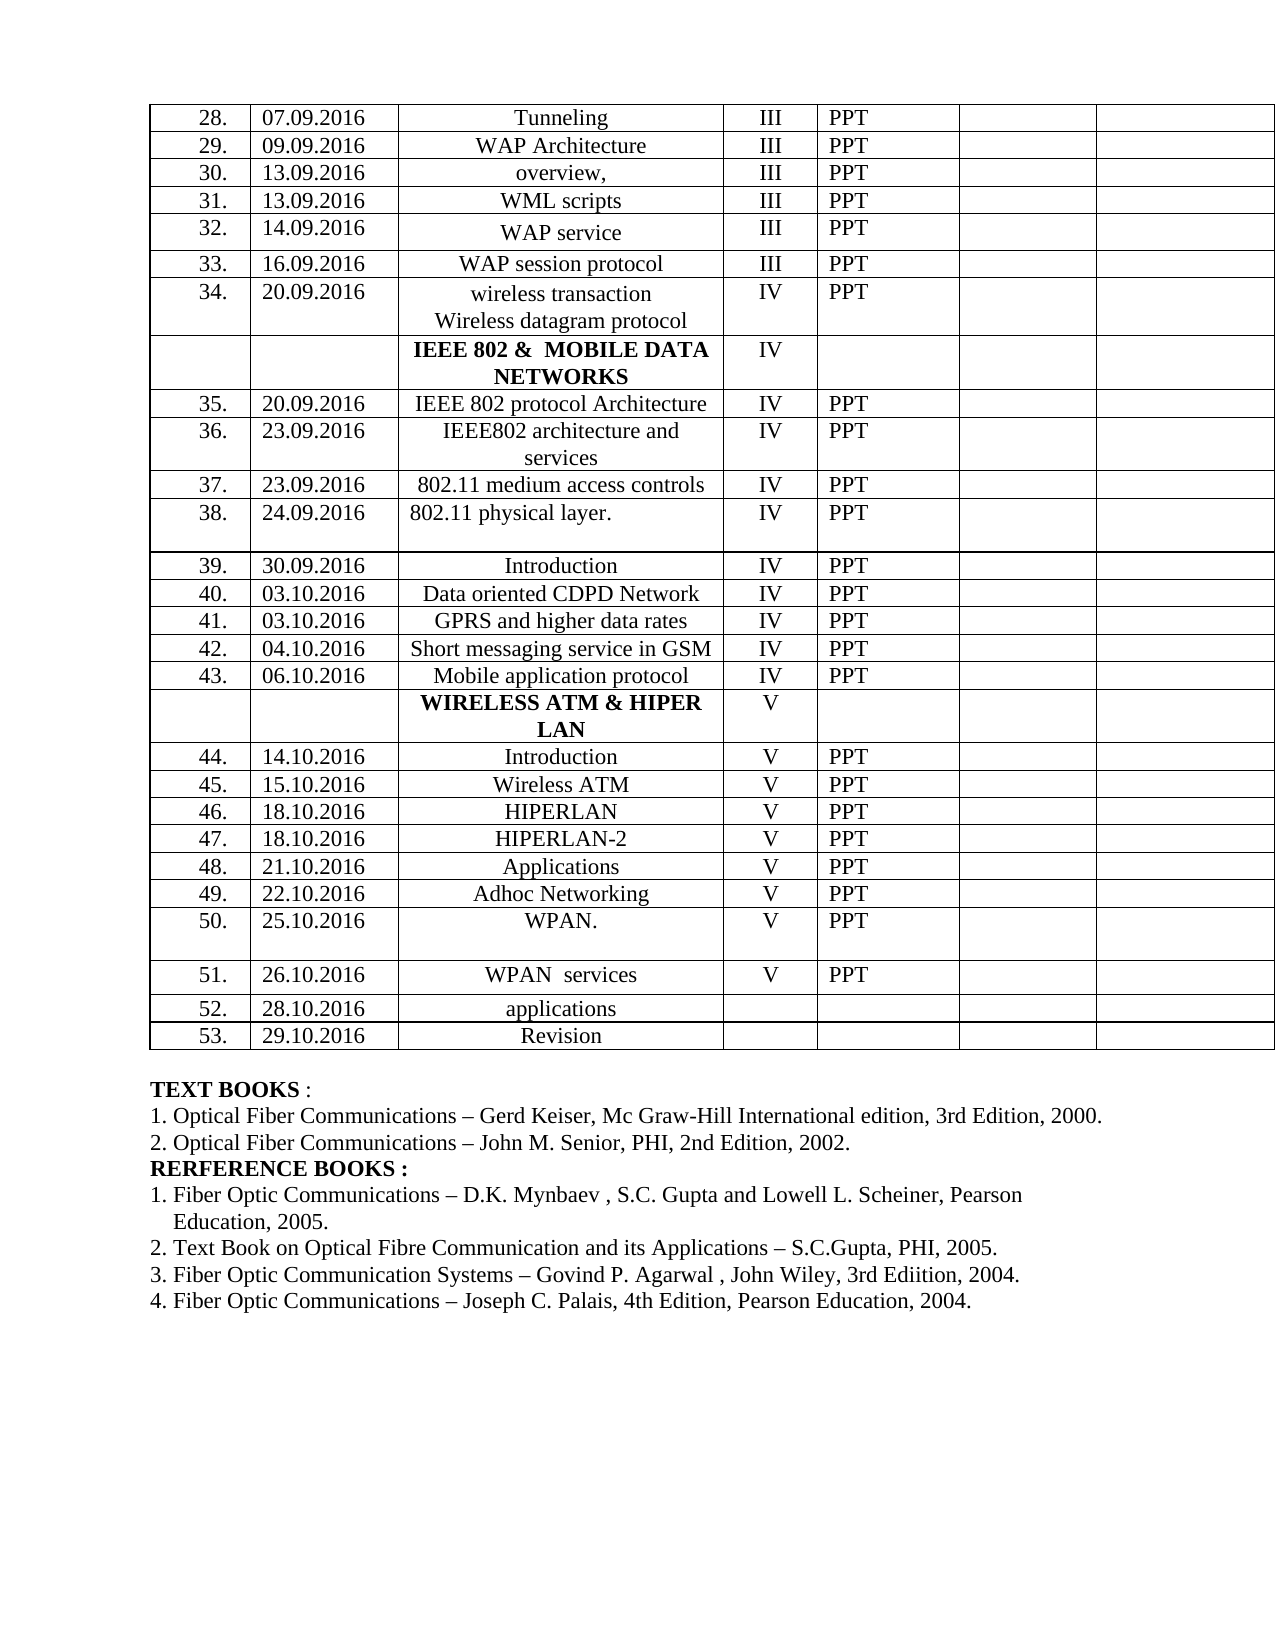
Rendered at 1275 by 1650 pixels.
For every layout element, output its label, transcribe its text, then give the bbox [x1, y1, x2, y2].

table_cell 18.10.2016 [251, 825, 398, 852]
table_cell 18.10.2016 [251, 798, 398, 824]
table_cell [1097, 553, 1274, 579]
table_cell 802.11 medium access controls [399, 471, 723, 498]
table_cell IV [724, 471, 817, 498]
table_cell [151, 390, 250, 417]
table_cell [151, 499, 250, 551]
table_cell PPT [818, 853, 959, 879]
table_cell 21.10.2016 [251, 853, 398, 879]
table_cell [1097, 771, 1274, 797]
table_cell 03.10.2016 [251, 580, 398, 606]
table_cell 04.10.2016 [251, 635, 398, 661]
table_cell V [724, 743, 817, 769]
table_cell [960, 471, 1096, 498]
table_cell PPT [818, 635, 959, 661]
table_cell [1097, 798, 1274, 824]
table_cell [151, 908, 250, 960]
table_cell [960, 336, 1096, 389]
table_cell WAP session protocol [399, 251, 723, 277]
text RERFERENCE BOOKS : [150, 1155, 1125, 1182]
table_cell [1097, 336, 1274, 389]
table_cell [151, 961, 250, 994]
table_cell [151, 798, 250, 824]
table_cell 22.10.2016 [251, 880, 398, 907]
table_cell [151, 771, 250, 797]
table_cell V [724, 771, 817, 797]
table_cell PPT [818, 607, 959, 634]
table_cell [151, 132, 250, 158]
table_cell 14.09.2016 [251, 214, 398, 249]
table_cell PPT [818, 553, 959, 579]
table_cell 13.09.2016 [251, 159, 398, 186]
table_cell WPAN. [399, 908, 723, 960]
table_cell IV [724, 607, 817, 634]
table_cell Wireless ATM [399, 771, 723, 797]
table_cell 20.09.2016 [251, 278, 398, 335]
table_cell [1097, 961, 1274, 994]
table_cell PPT [818, 251, 959, 277]
table_cell [960, 278, 1096, 335]
table_cell IEEE 802 protocol Architecture [399, 390, 723, 417]
table_cell applications [399, 995, 723, 1021]
table_cell overview, [399, 159, 723, 186]
table_cell V [724, 880, 817, 907]
table_cell [960, 105, 1096, 131]
table_cell PPT [818, 159, 959, 186]
table_cell 23.09.2016 [251, 418, 398, 470]
table_cell 07.09.2016 [251, 105, 398, 131]
table_cell [818, 995, 959, 1021]
table_cell 24.09.2016 [251, 499, 398, 551]
table_cell [1097, 635, 1274, 661]
table_cell [960, 159, 1096, 186]
table_cell PPT [818, 278, 959, 335]
table_cell [724, 995, 817, 1021]
table_cell HIPERLAN [399, 798, 723, 824]
table_cell 802.11 physical layer. [399, 499, 723, 551]
table_cell [151, 251, 250, 277]
table_cell PPT [818, 880, 959, 907]
table_cell V [724, 825, 817, 852]
text Education, 2005. [150, 1208, 1125, 1234]
table_cell [960, 662, 1096, 688]
table_cell [151, 880, 250, 907]
table_cell [960, 908, 1096, 960]
table_cell [1097, 908, 1274, 960]
table_cell [251, 690, 398, 742]
table_cell Data oriented CDPD Network [399, 580, 723, 606]
table_cell V [724, 690, 817, 742]
table_cell [960, 1023, 1096, 1049]
table_cell [1097, 390, 1274, 417]
table_cell PPT [818, 499, 959, 551]
table_cell PPT [818, 662, 959, 688]
table_cell [1097, 880, 1274, 907]
table_cell III [724, 251, 817, 277]
table_cell PPT [818, 743, 959, 769]
table_cell Applications [399, 853, 723, 879]
table_cell IV [724, 278, 817, 335]
table_cell PPT [818, 961, 959, 994]
text 4. Fiber Optic Communications – Joseph C. Palais, 4th Edition, Pearson Education, 2004. [150, 1287, 1125, 1313]
table_cell 14.10.2016 [251, 743, 398, 769]
table_cell [1097, 607, 1274, 634]
table_cell PPT [818, 798, 959, 824]
table_cell WML scripts [399, 187, 723, 213]
table_cell [960, 187, 1096, 213]
table_cell 06.10.2016 [251, 662, 398, 688]
table_cell V [724, 853, 817, 879]
table_cell [1097, 853, 1274, 879]
table_cell [960, 771, 1096, 797]
table_cell [960, 853, 1096, 879]
table_cell Tunneling [399, 105, 723, 131]
table_cell 20.09.2016 [251, 390, 398, 417]
table_cell GPRS and higher data rates [399, 607, 723, 634]
text 1. Optical Fiber Communications – Gerd Keiser, Mc Graw-Hill International edition, 3rd Edition, 2000. [150, 1102, 1125, 1129]
table_cell WAP Architecture [399, 132, 723, 158]
table_cell PPT [818, 390, 959, 417]
text 2. Text Book on Optical Fibre Communication and its Applications – S.C.Gupta, PHI, 2005. [150, 1234, 1125, 1261]
table_cell PPT [818, 214, 959, 249]
text 2. Optical Fiber Communications – John M. Senior, PHI, 2nd Edition, 2002. [150, 1129, 1125, 1155]
table_cell WPAN services [399, 961, 723, 994]
table_cell [960, 607, 1096, 634]
table_cell [1097, 278, 1274, 335]
table_cell III [724, 214, 817, 249]
text 1. Fiber Optic Communications – D.K. Mynbaev , S.C. Gupta and Lowell L. Scheiner, Pearson [150, 1182, 1125, 1208]
table_cell [724, 1023, 817, 1049]
table_cell [1097, 132, 1274, 158]
table_cell IV [724, 635, 817, 661]
table_cell IV [724, 580, 817, 606]
table_cell [960, 961, 1096, 994]
table_cell [1097, 214, 1274, 249]
table_cell [1097, 187, 1274, 213]
table_cell [151, 214, 250, 249]
table_cell WAP service [399, 214, 723, 249]
table_cell [151, 159, 250, 186]
table_cell [1097, 690, 1274, 742]
table_cell HIPERLAN-2 [399, 825, 723, 852]
table_cell 16.09.2016 [251, 251, 398, 277]
table_cell [960, 553, 1096, 579]
table_cell [960, 251, 1096, 277]
table_cell [151, 418, 250, 470]
table_cell [1097, 105, 1274, 131]
table_cell Adhoc Networking [399, 880, 723, 907]
table_cell PPT [818, 580, 959, 606]
table_cell [960, 690, 1096, 742]
table_cell IV [724, 662, 817, 688]
table_cell [151, 336, 250, 389]
table_cell [151, 995, 250, 1021]
table_cell [1097, 471, 1274, 498]
table_cell Mobile application protocol [399, 662, 723, 688]
table_cell V [724, 798, 817, 824]
table_cell IV [724, 336, 817, 389]
table_cell IEEE 802 & MOBILE DATA NETWORKS [399, 336, 723, 389]
table_cell PPT [818, 187, 959, 213]
table_cell 23.09.2016 [251, 471, 398, 498]
table_cell [818, 1023, 959, 1049]
table_cell [1097, 825, 1274, 852]
table_cell 29.10.2016 [251, 1023, 398, 1049]
table_cell 26.10.2016 [251, 961, 398, 994]
table_cell III [724, 132, 817, 158]
table_cell IV [724, 499, 817, 551]
table_cell [151, 853, 250, 879]
table_cell [151, 553, 250, 579]
table_cell [960, 499, 1096, 551]
table_cell [1097, 251, 1274, 277]
table_cell IV [724, 553, 817, 579]
table_cell [151, 187, 250, 213]
table_cell [151, 580, 250, 606]
table_cell PPT [818, 825, 959, 852]
table_cell 25.10.2016 [251, 908, 398, 960]
table_cell [960, 580, 1096, 606]
table_cell [151, 278, 250, 335]
table_cell [1097, 743, 1274, 769]
table_cell [960, 798, 1096, 824]
table_cell [960, 743, 1096, 769]
text 3. Fiber Optic Communication Systems – Govind P. Agarwal , John Wiley, 3rd Ediition, 2004. [150, 1261, 1125, 1287]
table_cell [1097, 159, 1274, 186]
table_cell Short messaging service in GSM [399, 635, 723, 661]
table_cell PPT [818, 132, 959, 158]
table_cell IV [724, 418, 817, 470]
table_cell [1097, 580, 1274, 606]
table_cell [151, 635, 250, 661]
table_cell wireless transaction Wireless datagram protocol [399, 278, 723, 335]
table_cell Introduction [399, 553, 723, 579]
table_cell [960, 825, 1096, 852]
table_cell III [724, 159, 817, 186]
table_cell IEEE802 architecture and services [399, 418, 723, 470]
table_cell 13.09.2016 [251, 187, 398, 213]
table_cell [151, 743, 250, 769]
table_cell PPT [818, 471, 959, 498]
table_cell V [724, 961, 817, 994]
table_cell 03.10.2016 [251, 607, 398, 634]
table_cell [151, 825, 250, 852]
table_cell Introduction [399, 743, 723, 769]
table_cell [1097, 418, 1274, 470]
table_cell [151, 105, 250, 131]
table_cell 30.09.2016 [251, 553, 398, 579]
table_cell PPT [818, 771, 959, 797]
table_cell [151, 1023, 250, 1049]
table_cell PPT [818, 908, 959, 960]
table_cell [960, 995, 1096, 1021]
table_cell [960, 390, 1096, 417]
table_cell [1097, 1023, 1274, 1049]
table_cell [960, 880, 1096, 907]
table_cell [151, 471, 250, 498]
table_cell 15.10.2016 [251, 771, 398, 797]
table_cell [1097, 662, 1274, 688]
table_cell III [724, 105, 817, 131]
table_cell V [724, 908, 817, 960]
table_cell [151, 690, 250, 742]
table_cell [818, 336, 959, 389]
table_cell [1097, 995, 1274, 1021]
table_cell PPT [818, 105, 959, 131]
text TEXT BOOKS : [150, 1076, 1125, 1102]
table_cell [960, 635, 1096, 661]
table_cell [818, 690, 959, 742]
table_cell III [724, 187, 817, 213]
table_cell IV [724, 390, 817, 417]
table_cell Revision [399, 1023, 723, 1049]
table_cell [151, 607, 250, 634]
table_cell 09.09.2016 [251, 132, 398, 158]
table_cell [960, 418, 1096, 470]
table_cell [960, 132, 1096, 158]
table_cell [1097, 499, 1274, 551]
table_cell PPT [818, 418, 959, 470]
table_cell 28.10.2016 [251, 995, 398, 1021]
table_cell [151, 662, 250, 688]
table_cell [960, 214, 1096, 249]
table_cell WIRELESS ATM & HIPER LAN [399, 690, 723, 742]
table_cell [251, 336, 398, 389]
